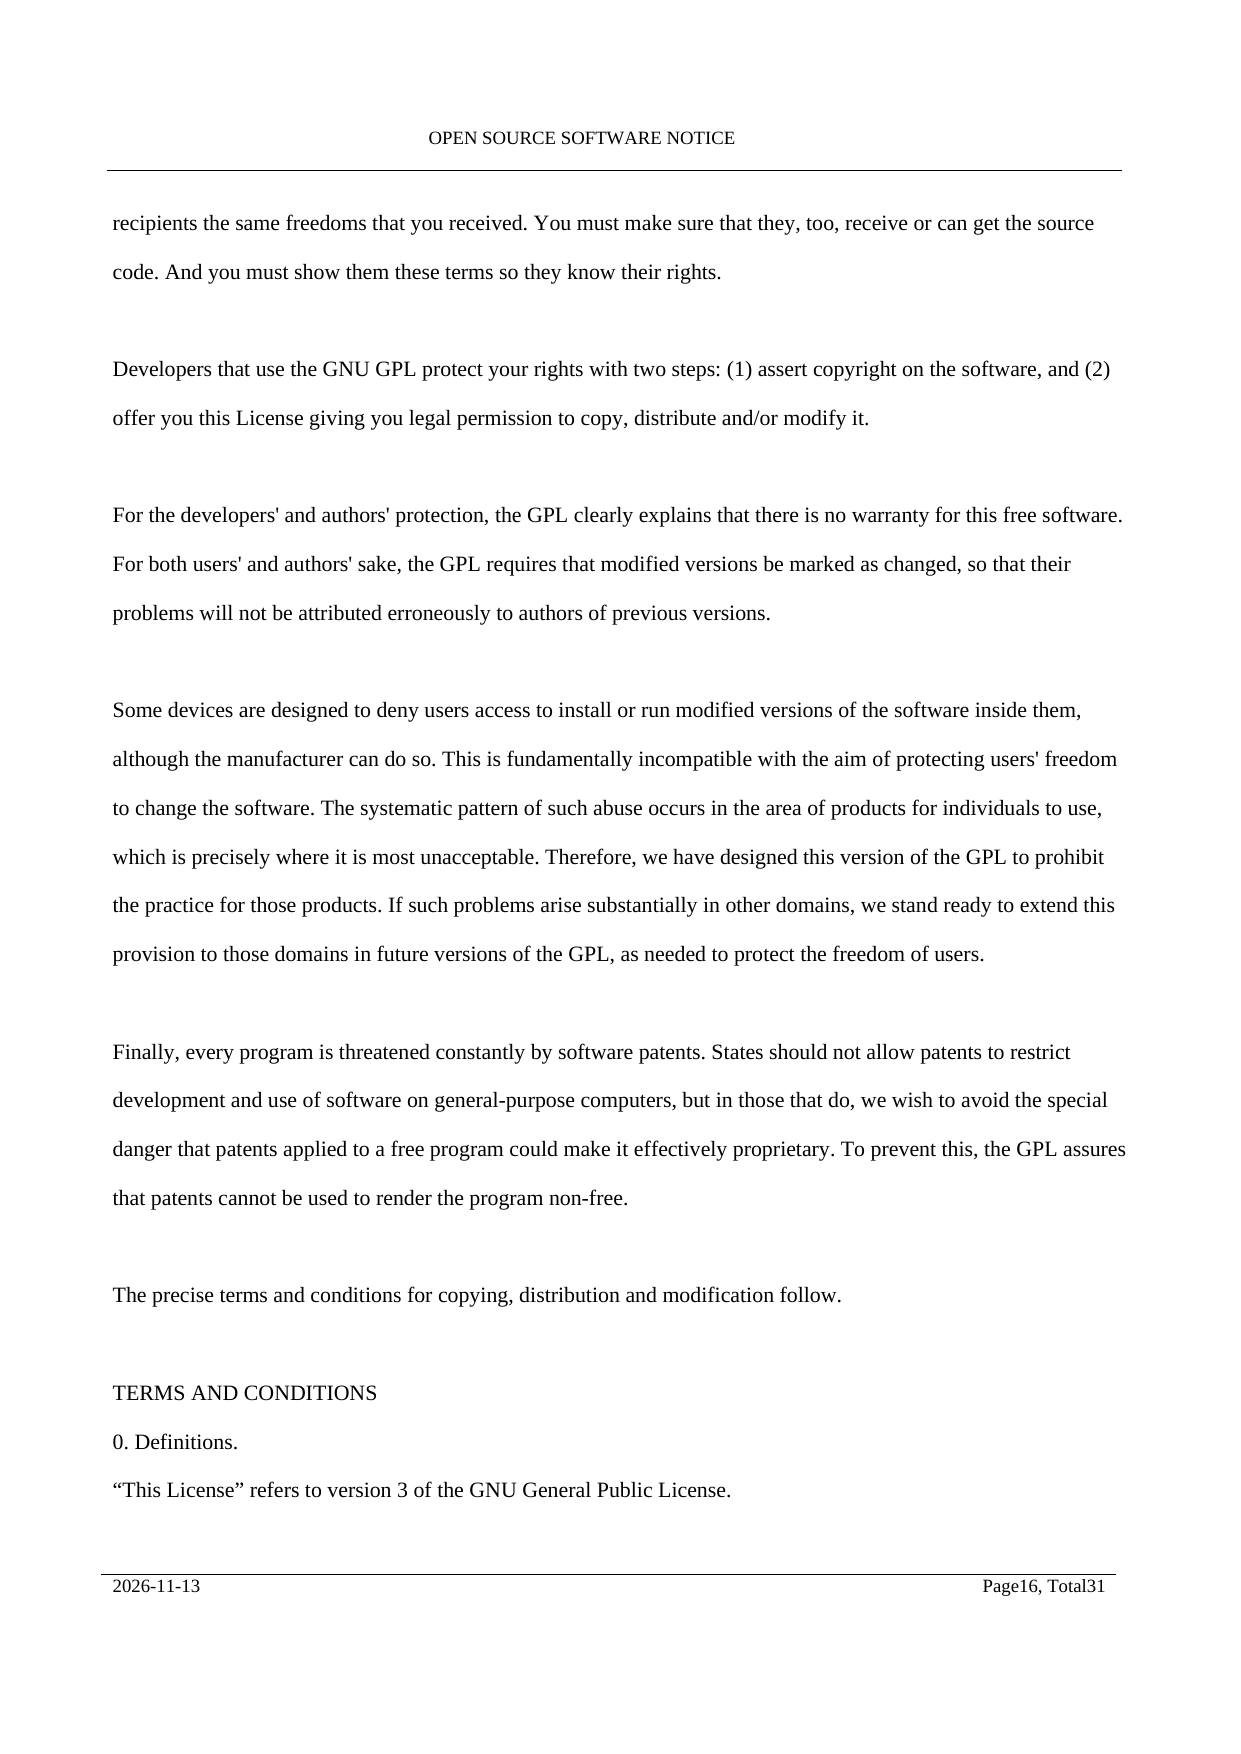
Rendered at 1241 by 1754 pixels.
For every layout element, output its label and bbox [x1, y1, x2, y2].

text [112, 206, 1128, 1506]
